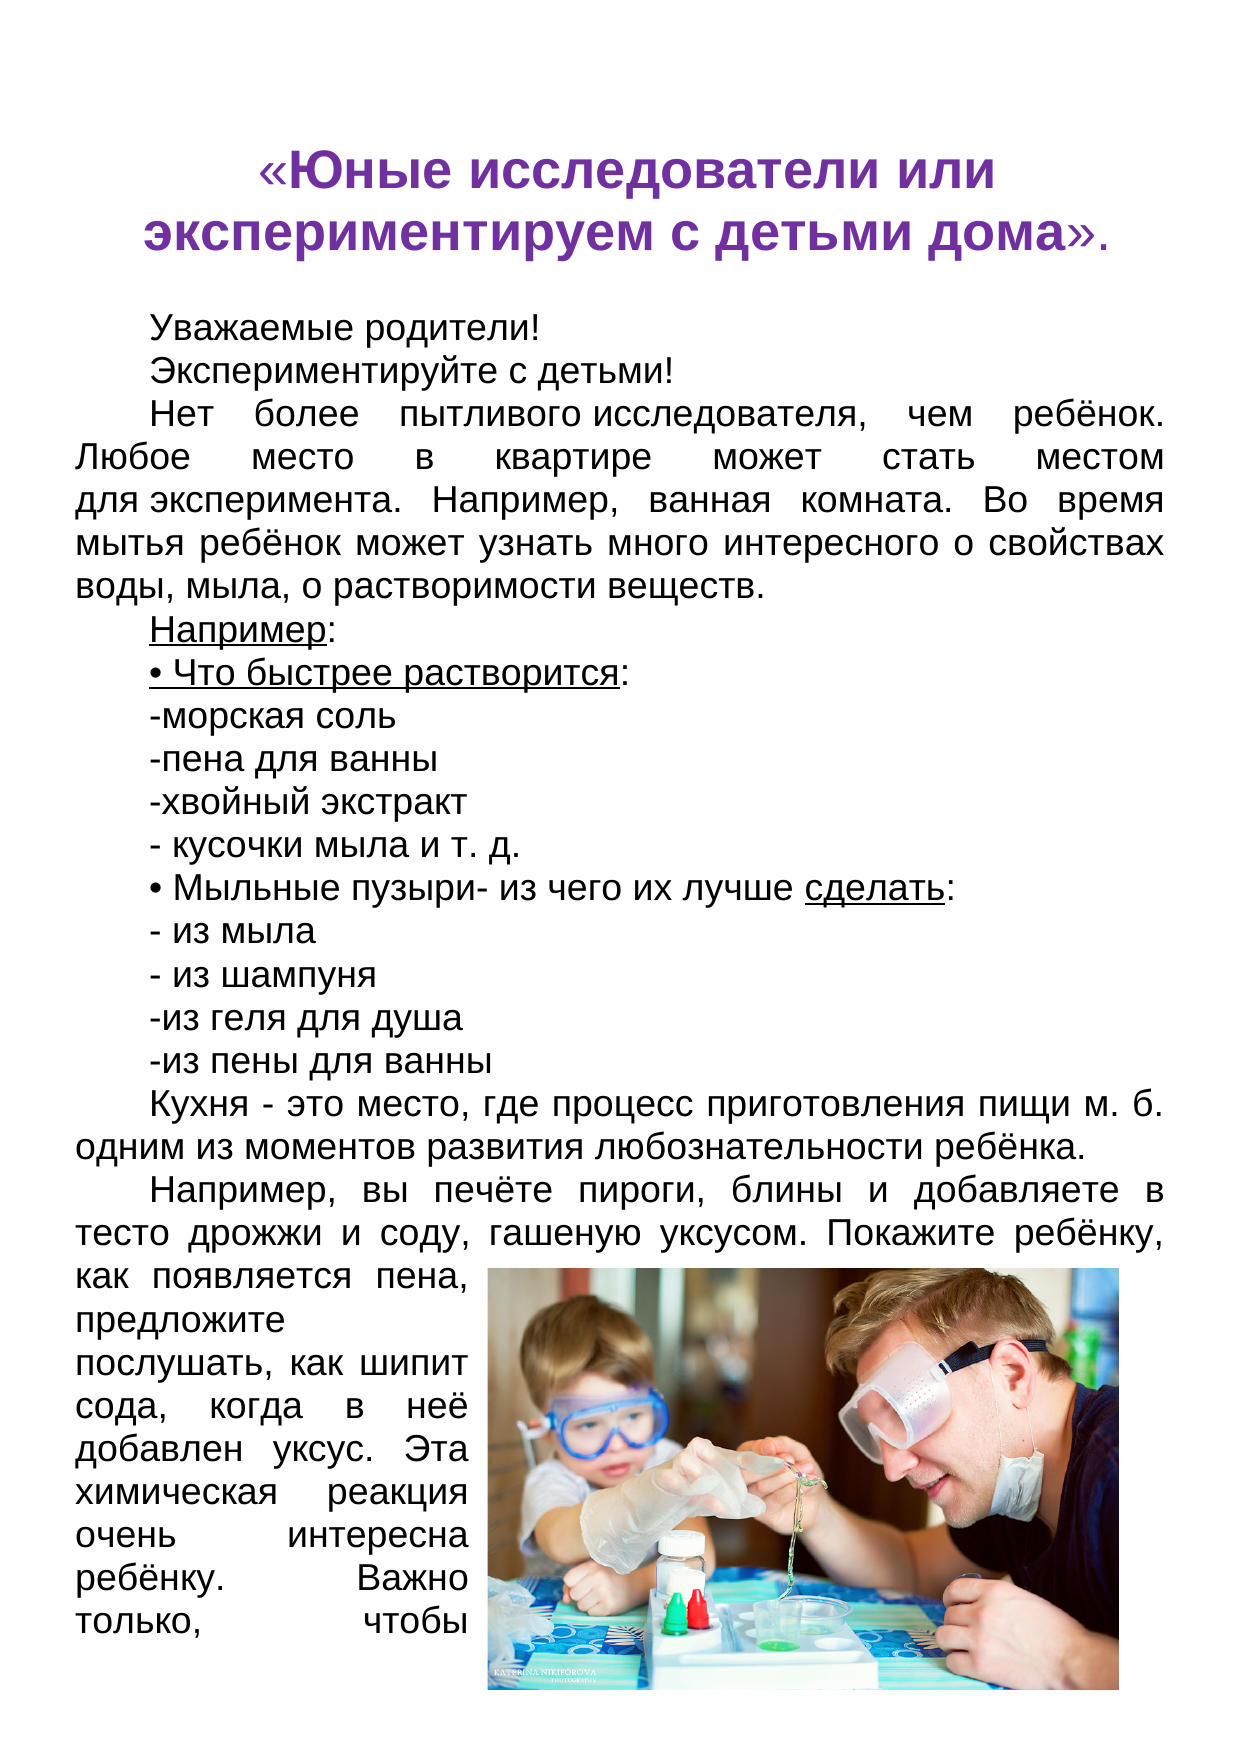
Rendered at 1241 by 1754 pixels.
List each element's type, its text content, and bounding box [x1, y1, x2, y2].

text экспериментируем с детьми дома». [75, 199, 1165, 262]
text • Что быстрее растворится: [75, 650, 1165, 693]
text - из мыла [75, 909, 1165, 952]
text -хвойный экстракт [75, 779, 1165, 822]
text - из шампуня [75, 952, 1165, 995]
text -пена для ванны [75, 736, 1165, 779]
text -из геля для душа [75, 995, 1165, 1038]
text Экспериментируйте с детьми! [75, 348, 1165, 391]
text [75, 1167, 1165, 1642]
text «Юные исследователи или [75, 137, 1165, 199]
text • Мыльные пузыри- из чего их лучше сделать: [75, 866, 1165, 909]
text -из пены для ванны [75, 1038, 1165, 1081]
text Нет более пытливого исследователя, чем ребёнок. Любое место в квартире может стать местом для эксперимента. Например, ванная комната. Во время мытья ребёнок может узнать много интересного о свойствах воды, мыла, о растворимости веществ. [75, 391, 1165, 607]
text -морская соль [75, 693, 1165, 736]
text Кухня - это место, где процесс приготовления пищи м. б. одним из моментов развития любознательности ребёнка. [75, 1081, 1165, 1167]
text Например: [75, 607, 1165, 650]
picture [487, 1268, 1119, 1690]
text - кусочки мыла и т. д. [75, 822, 1165, 866]
text Уважаемые родители! [75, 305, 1165, 348]
